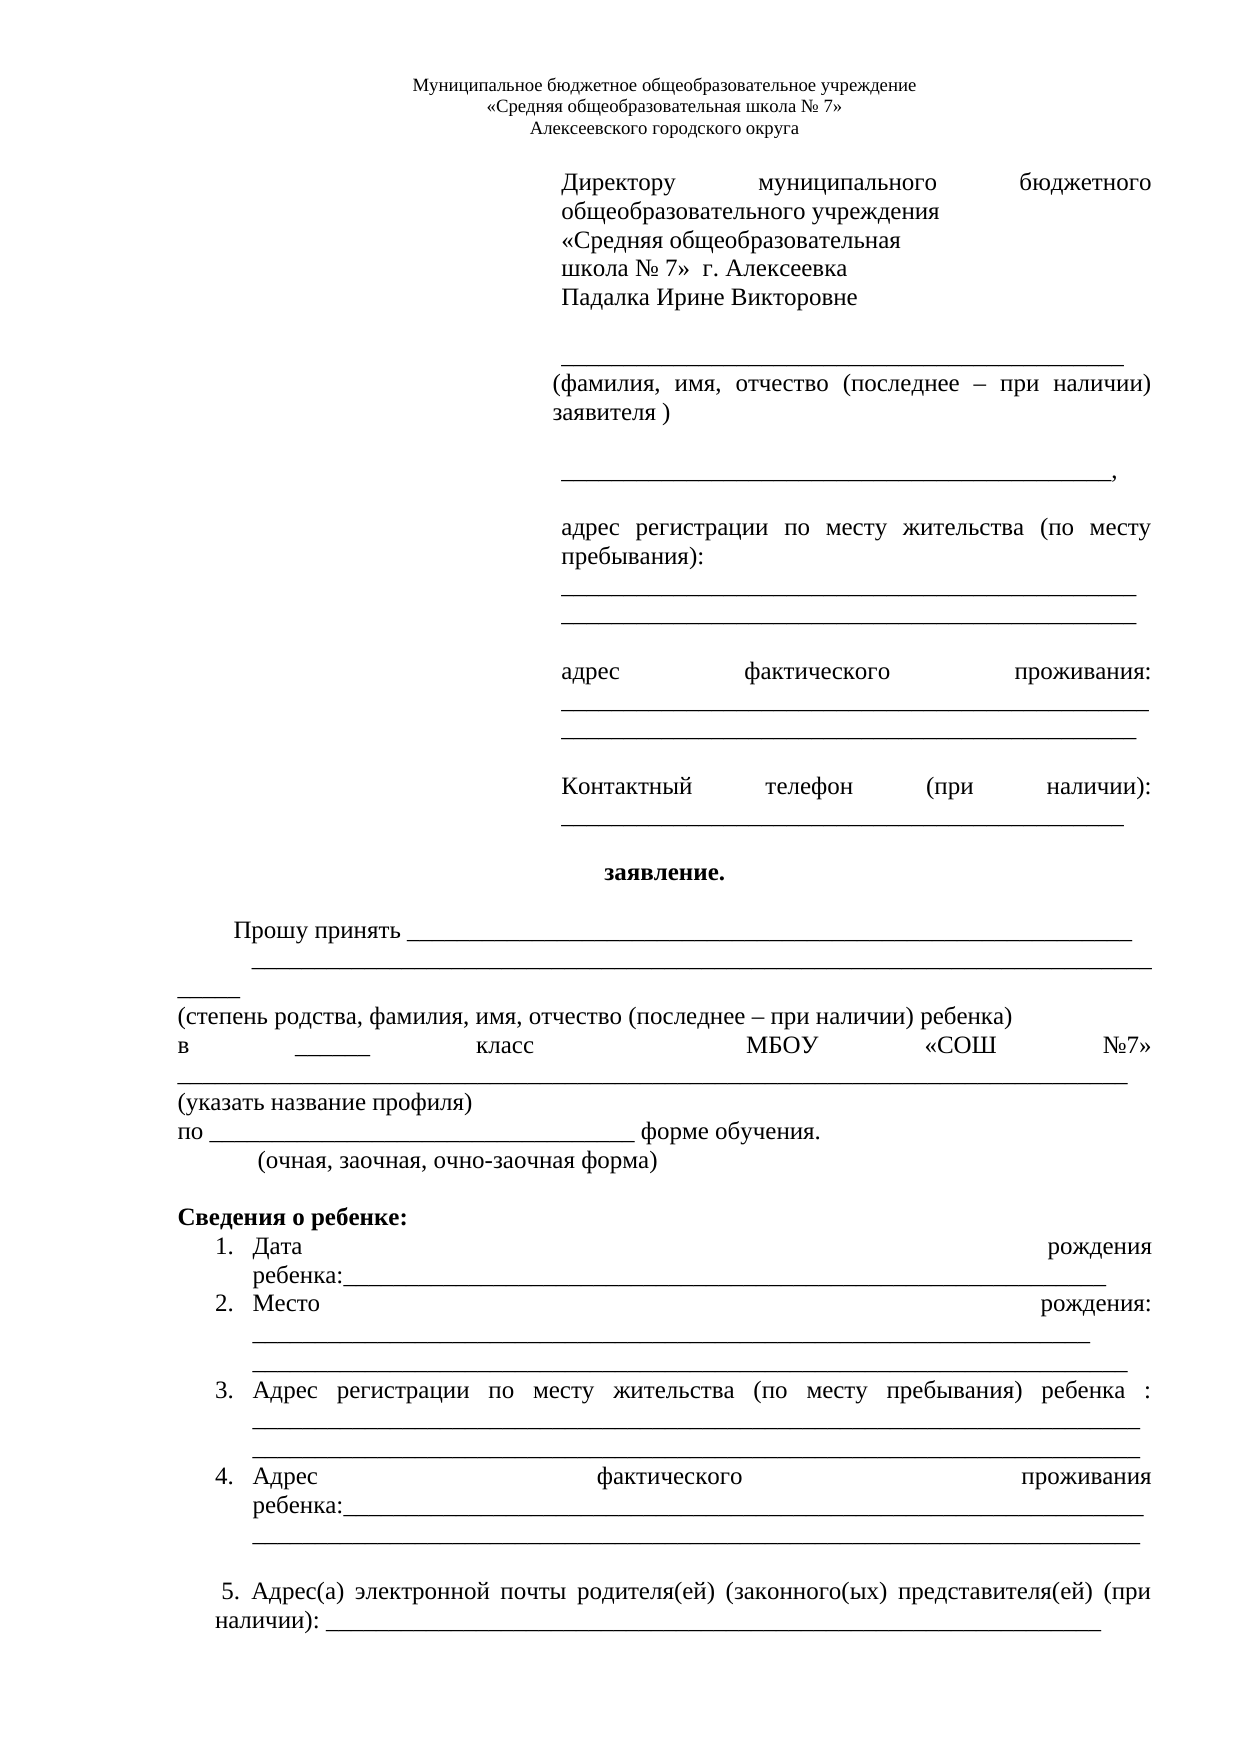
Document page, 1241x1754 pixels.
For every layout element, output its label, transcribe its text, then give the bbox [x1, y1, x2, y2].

list Адрес регистрации по месту жительства (по месту пребывания) ребенка : ______________________________________________________________________________________________________________________________________________ [215, 1375, 1152, 1461]
text (очная, заочная, очно-заочная форма) [177, 1145, 1152, 1173]
text ______________________________________________ [561, 598, 1152, 627]
list Адрес фактического проживания ребенка:________________________________________________________________ _______________________________________________________________________ [215, 1461, 1152, 1547]
text (степень родства, фамилия, имя, отчество (последнее – при наличии) ребенка) [177, 1001, 1152, 1030]
text Сведения о ребенке: [177, 1202, 1152, 1231]
text _____________________________________________________________________________ [177, 943, 1152, 1001]
list Место рождения: ___________________________________________________________________ ______________________________________________________________________ [215, 1288, 1152, 1375]
text ______________________________________________ [561, 713, 1152, 742]
text адрес регистрации по месту жительства (по месту пребывания): ______________________________________________ [561, 512, 1152, 598]
text школа № 7» г. Алексеевка [561, 253, 1152, 282]
text Контактный телефон (при наличии): _____________________________________________ [561, 771, 1152, 828]
text (указать название профиля) [177, 1087, 1152, 1116]
text в ______ класс МБОУ «СОШ №7» ____________________________________________________________________________ [177, 1030, 1152, 1087]
text адрес фактического проживания: _______________________________________________ [561, 656, 1152, 713]
list Адрес(а) электронной почты родителя(ей) (законного(ых) представителя(ей) (при наличии): ______________________________________________________________ [215, 1576, 1152, 1633]
text «Средняя общеобразовательная [561, 225, 1152, 253]
text заявление. [177, 857, 1152, 886]
text (фамилия, имя, отчество (последнее – при наличии) заявителя ) [552, 368, 1152, 426]
text Прошу принять __________________________________________________________ [177, 915, 1152, 943]
text ____________________________________________, [561, 455, 1152, 483]
text по __________________________________ форме обучения. [177, 1116, 1152, 1145]
list Дата рождения ребенка:_____________________________________________________________ [215, 1231, 1152, 1288]
text _____________________________________________ [561, 340, 1152, 368]
text Падалка Ирине Викторовне [561, 282, 1152, 311]
text Директору муниципального бюджетного общеобразовательного учреждения [561, 167, 1152, 225]
